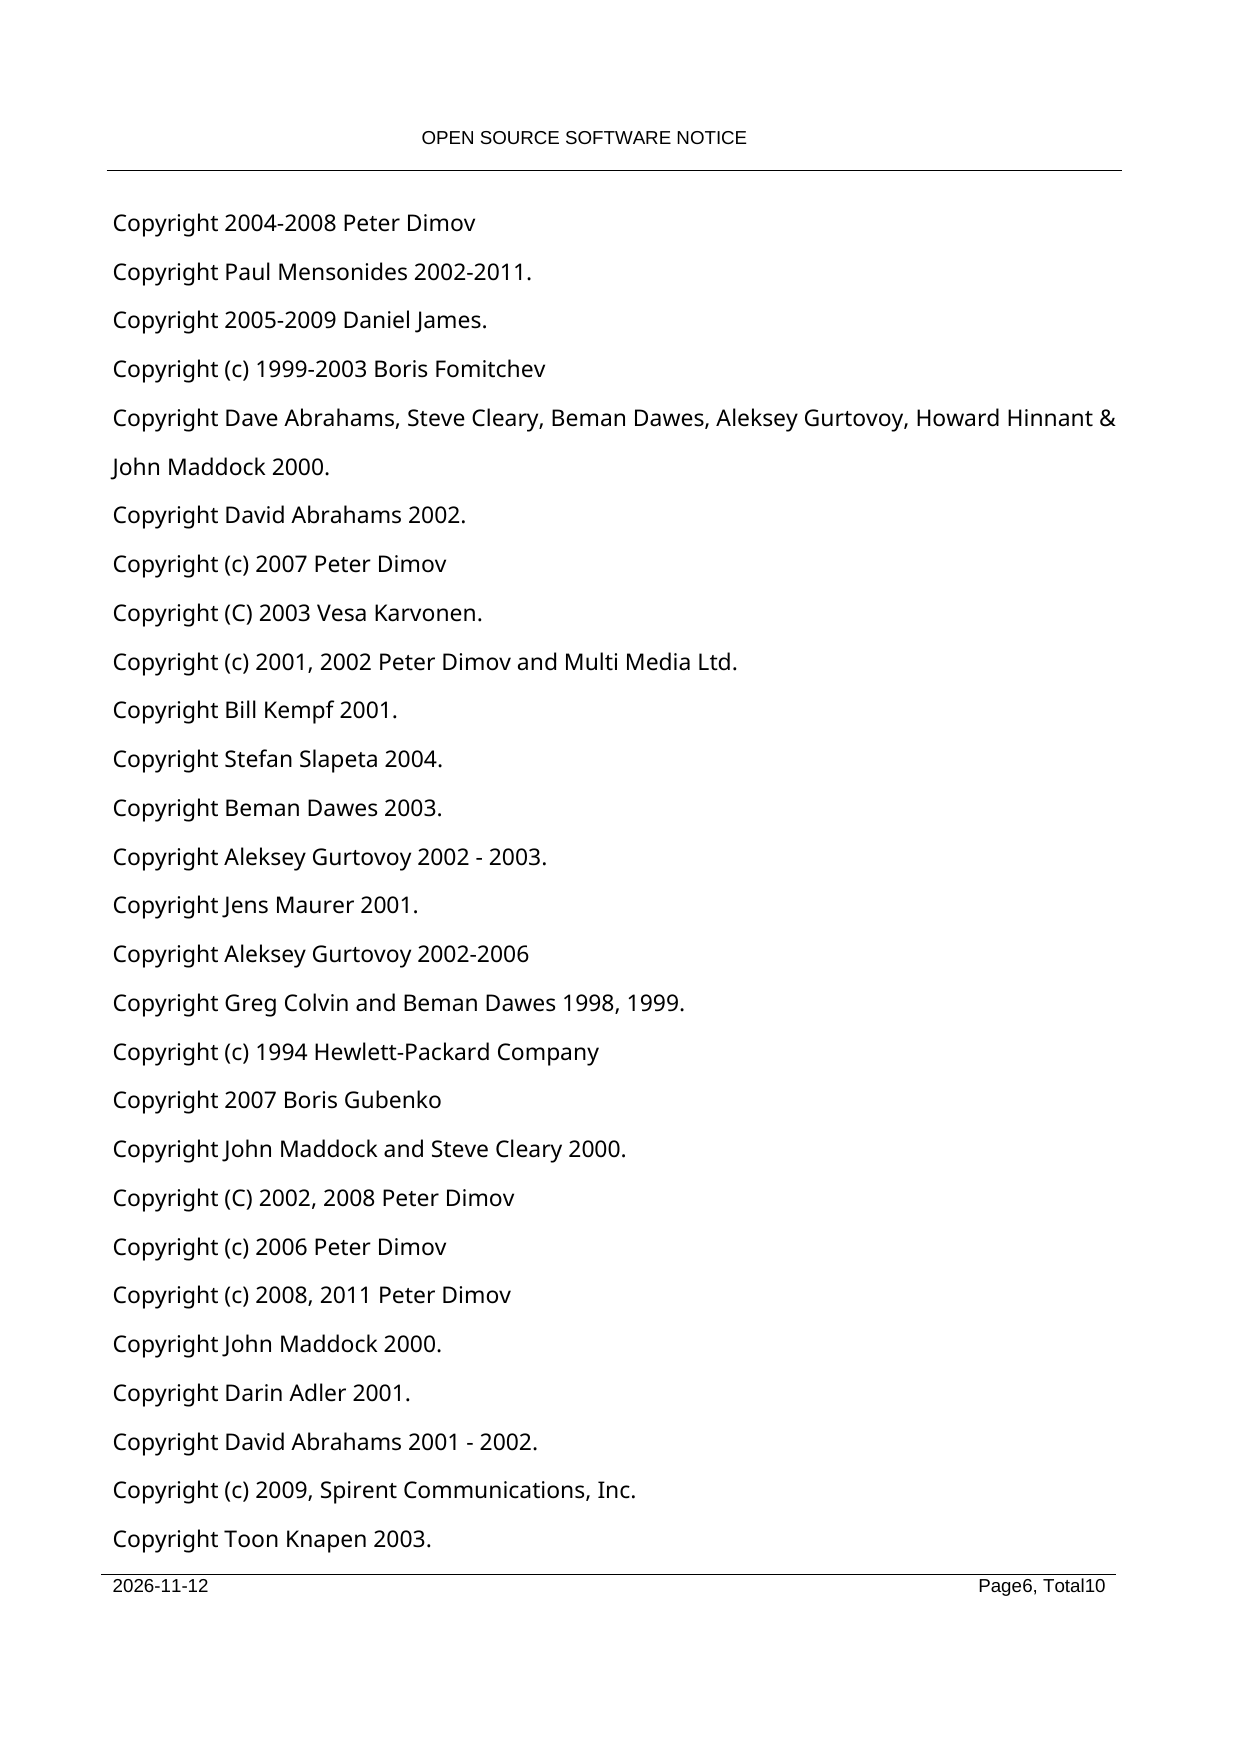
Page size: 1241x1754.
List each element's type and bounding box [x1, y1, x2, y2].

text [112, 206, 1128, 1555]
